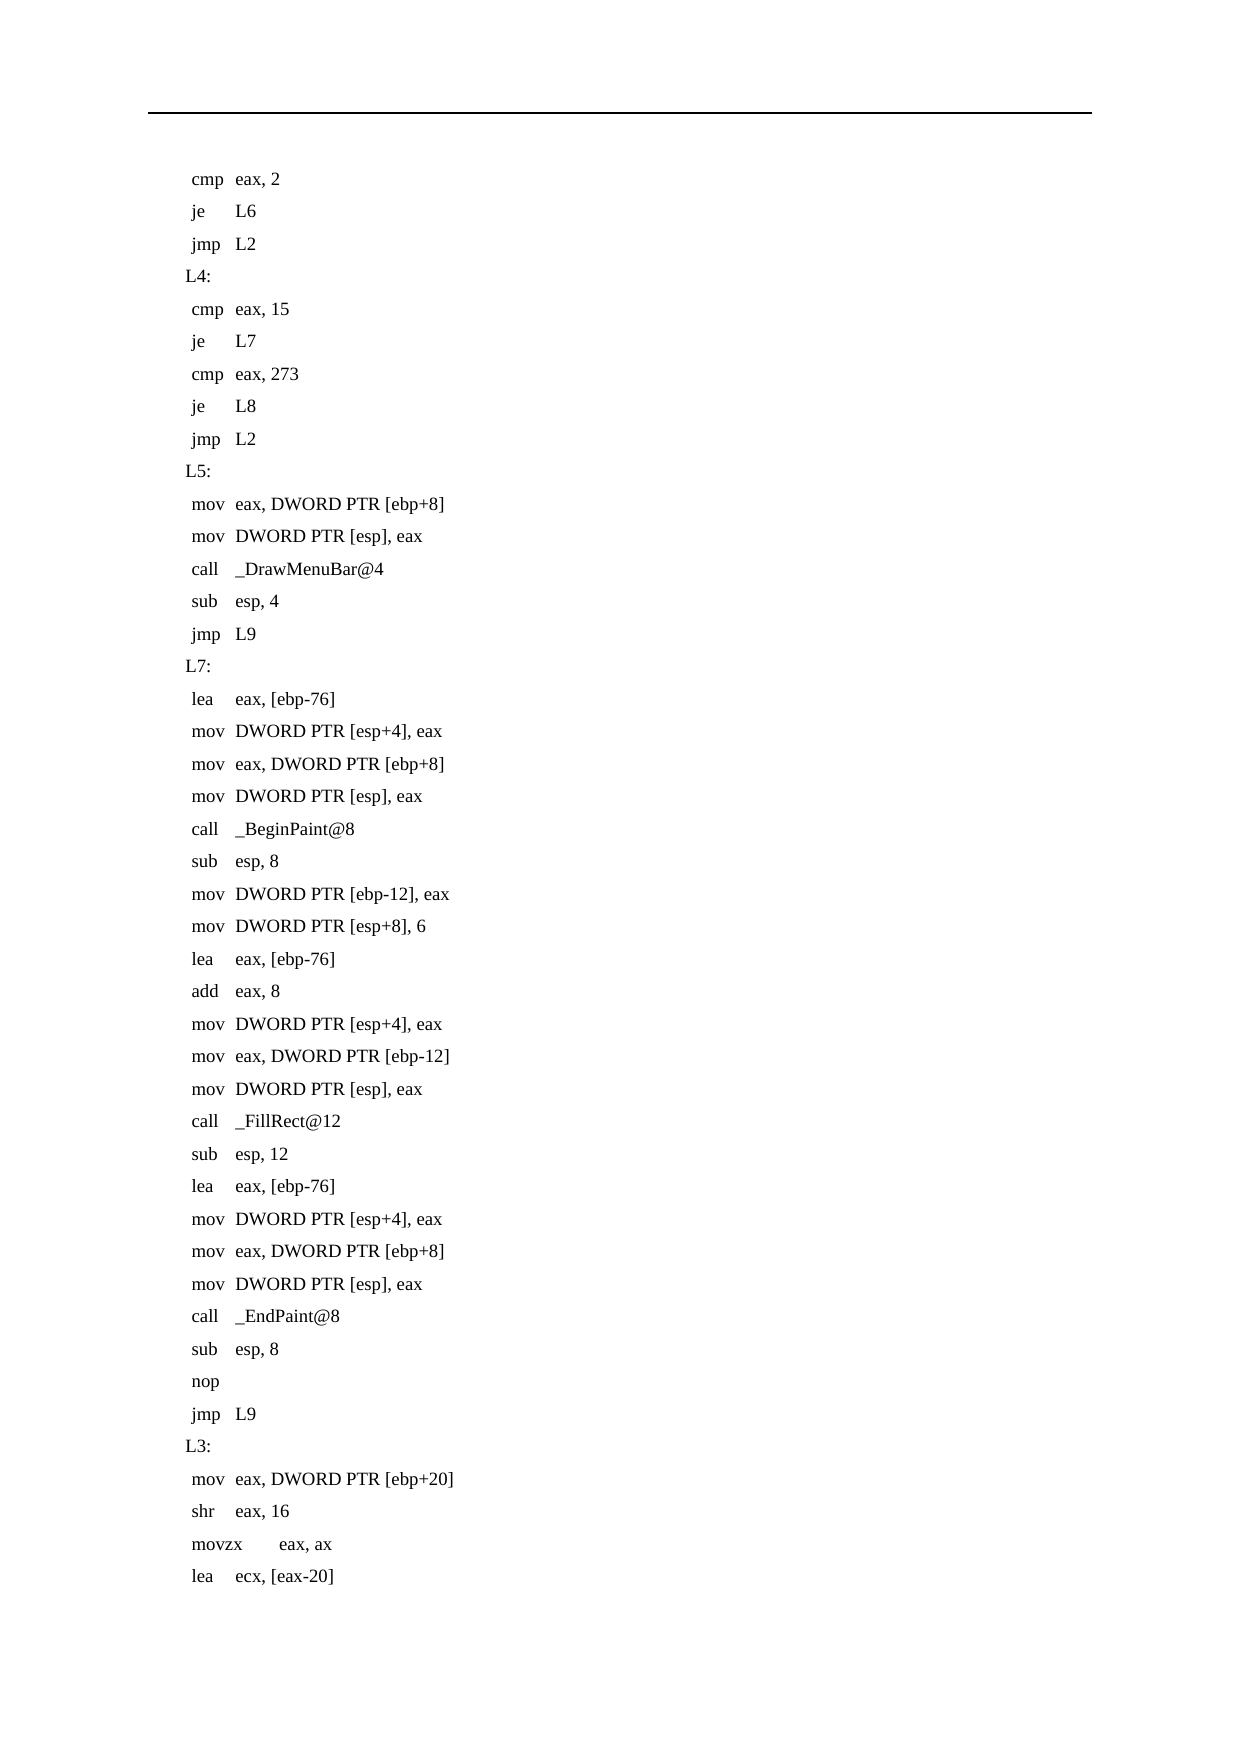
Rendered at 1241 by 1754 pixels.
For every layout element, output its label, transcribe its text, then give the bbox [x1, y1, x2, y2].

text sub esp, 4 [148, 584, 1092, 617]
text mov DWORD PTR [esp+4], eax [148, 1007, 1092, 1039]
text lea eax, [ebp-76] [148, 942, 1092, 974]
text L7: [148, 649, 1092, 682]
text mov DWORD PTR [esp+4], eax [148, 1202, 1092, 1234]
text cmp eax, 15 [148, 292, 1092, 324]
text movzx eax, ax [148, 1527, 1092, 1559]
text cmp eax, 2 [148, 162, 1092, 194]
text mov DWORD PTR [esp], eax [148, 1267, 1092, 1299]
text mov DWORD PTR [ebp-12], eax [148, 877, 1092, 909]
text call _EndPaint@8 [148, 1299, 1092, 1332]
text jmp L2 [148, 422, 1092, 454]
text add eax, 8 [148, 974, 1092, 1007]
text mov eax, DWORD PTR [ebp+8] [148, 1234, 1092, 1267]
text nop [148, 1364, 1092, 1397]
text je L8 [148, 389, 1092, 422]
text jmp L9 [148, 1397, 1092, 1429]
text L3: [148, 1429, 1092, 1462]
text sub esp, 12 [148, 1137, 1092, 1169]
text shr eax, 16 [148, 1494, 1092, 1527]
text L5: [148, 454, 1092, 487]
text lea eax, [ebp-76] [148, 682, 1092, 714]
text mov DWORD PTR [esp], eax [148, 1072, 1092, 1104]
text call _FillRect@12 [148, 1104, 1092, 1137]
text call _DrawMenuBar@4 [148, 552, 1092, 584]
text cmp eax, 273 [148, 357, 1092, 389]
text mov eax, DWORD PTR [ebp+20] [148, 1462, 1092, 1494]
text mov DWORD PTR [esp], eax [148, 519, 1092, 552]
text jmp L2 [148, 227, 1092, 259]
text mov DWORD PTR [esp], eax [148, 779, 1092, 812]
text sub esp, 8 [148, 844, 1092, 877]
text mov DWORD PTR [esp+4], eax [148, 714, 1092, 747]
text lea ecx, [eax-20] [148, 1559, 1092, 1592]
text jmp L9 [148, 617, 1092, 649]
text sub esp, 8 [148, 1332, 1092, 1364]
text mov DWORD PTR [esp+8], 6 [148, 909, 1092, 942]
text call _BeginPaint@8 [148, 812, 1092, 844]
text mov eax, DWORD PTR [ebp-12] [148, 1039, 1092, 1072]
text je L6 [148, 194, 1092, 227]
text mov eax, DWORD PTR [ebp+8] [148, 747, 1092, 779]
text mov eax, DWORD PTR [ebp+8] [148, 487, 1092, 519]
text lea eax, [ebp-76] [148, 1169, 1092, 1202]
text L4: [148, 259, 1092, 292]
text je L7 [148, 324, 1092, 357]
